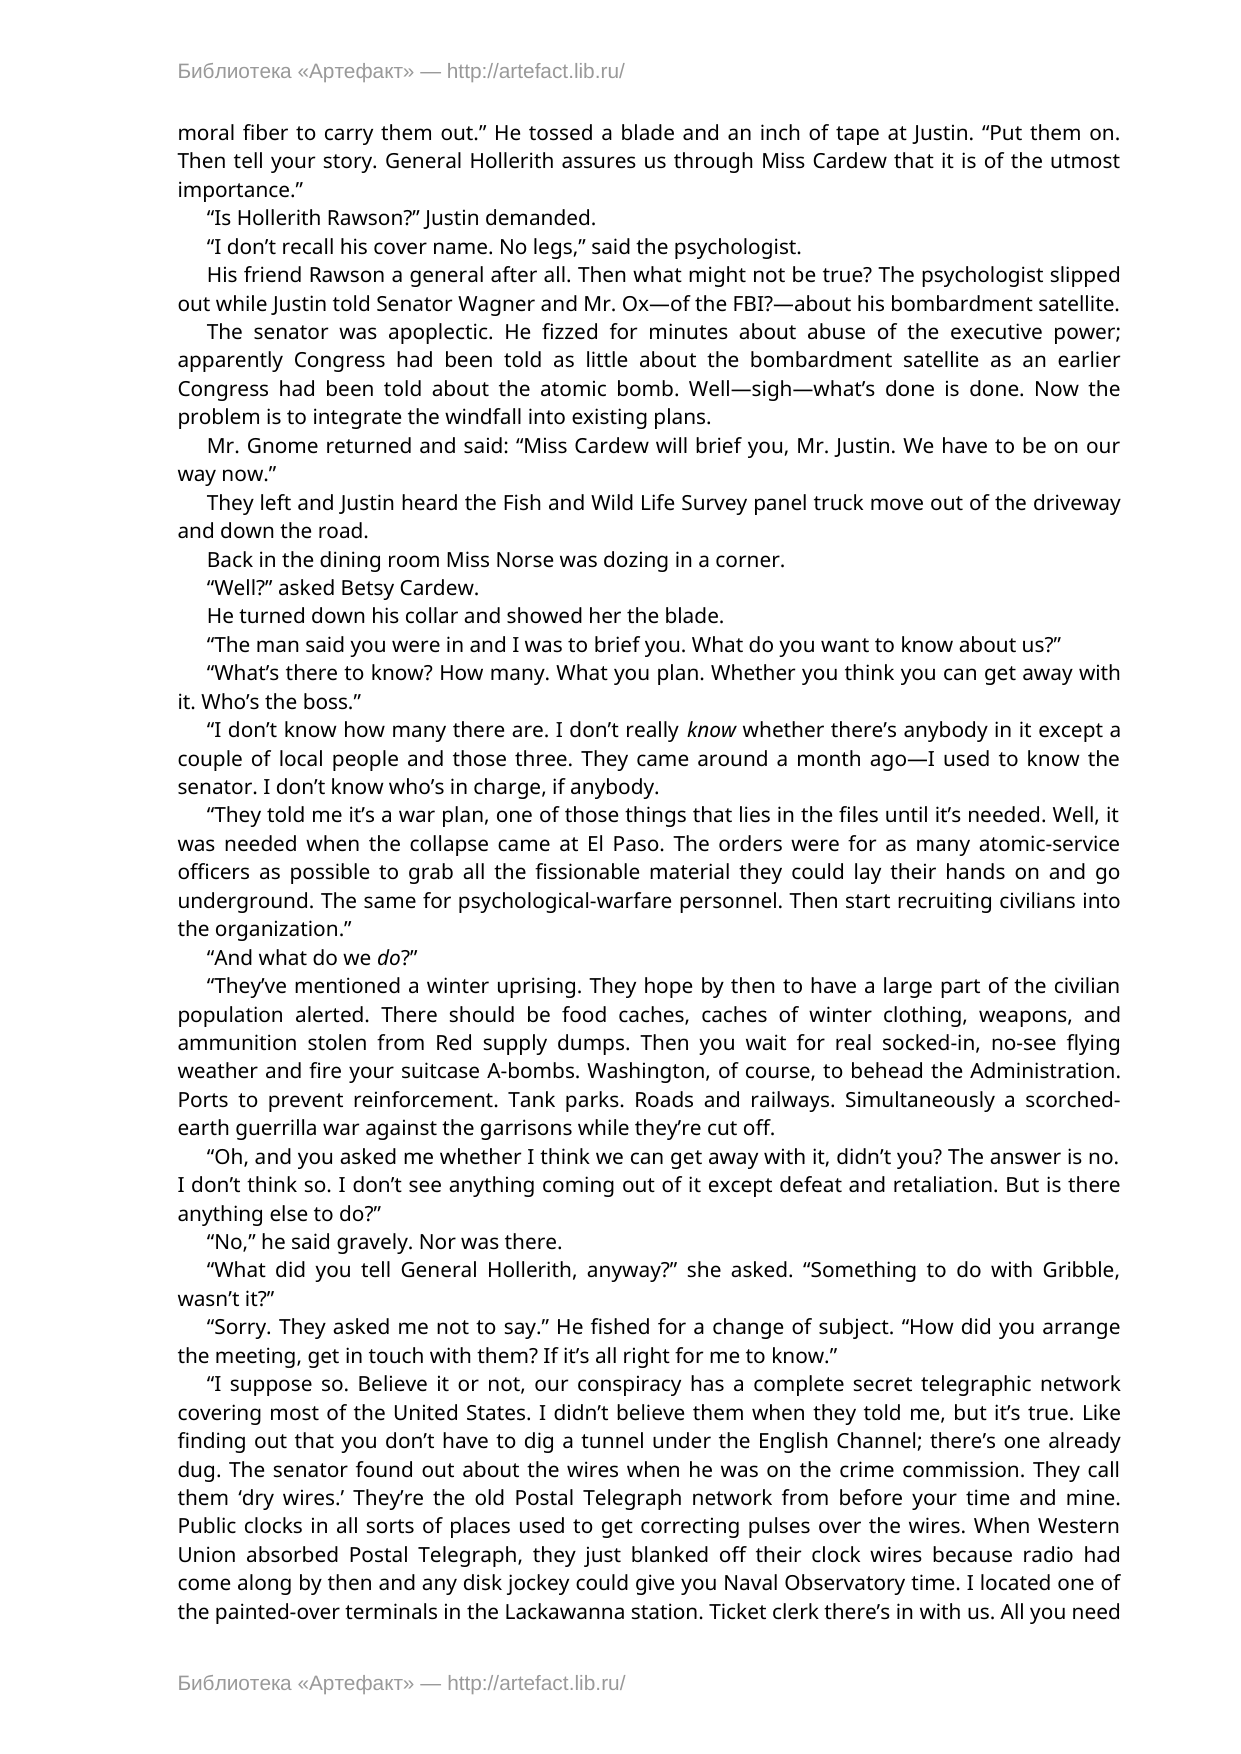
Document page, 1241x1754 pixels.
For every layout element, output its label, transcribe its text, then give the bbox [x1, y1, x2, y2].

text They left and Justin heard the Fish and Wild Life Survey panel truck move out of the driveway and down the road. [177, 488, 1122, 545]
text “I don’t recall his cover name. No legs,” said the psychologist. [177, 232, 1122, 260]
text “They told me it’s a war plan, one of those things that lies in the files until it’s needed. Well, it was needed when the collapse came at El Paso. The orders were for as many atomic-service officers as possible to grab all the fissionable material they could lay their hands on and go underground. The same for psychological-warfare personnel. Then start recruiting civilians into the organization.” [177, 801, 1122, 943]
text Back in the dining room Miss Norse was dozing in a corner. [177, 545, 1122, 573]
text His friend Rawson a general after all. Then what might not be true? The psychologist slipped out while Justin told Senator Wagner and Mr. Ox—of the FBI?—about his bombardment satellite. [177, 260, 1122, 317]
text He turned down his collar and showed her the blade. [177, 602, 1122, 630]
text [177, 1369, 1122, 1625]
text “They’ve mentioned a winter uprising. They hope by then to have a large part of the civilian population alerted. There should be food caches, caches of winter clothing, weapons, and ammunition stolen from Red supply dumps. Then you wait for real socked-in, no-see flying weather and fire your suitcase A-bombs. Washington, of course, to behead the Administration. Ports to prevent reinforcement. Tank parks. Roads and railways. Simultaneously a scorched-earth guerrilla war against the garrisons while they’re cut off. [177, 971, 1122, 1142]
text “What did you tell General Hollerith, anyway?” she asked. “Something to do with Gribble, wasn’t it?” [177, 1256, 1122, 1312]
text The senator was apoplectic. He fizzed for minutes about abuse of the executive power; apparently Congress had been told as little about the bombardment satellite as an earlier Congress had been told about the atomic bomb. Well—sigh—what’s done is done. Now the problem is to integrate the windfall into existing plans. [177, 317, 1122, 431]
text “No,” he said gravely. Nor was there. [177, 1227, 1122, 1256]
text “Well?” asked Betsy Cardew. [177, 573, 1122, 602]
text “What’s there to know? How many. What you plan. Whether you think you can get away with it. Who’s the boss.” [177, 658, 1122, 715]
text “Is Hollerith Rawson?” Justin demanded. [177, 203, 1122, 232]
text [177, 118, 1122, 203]
text “I don’t know how many there are. I don’t really know whether there’s anybody in it except a couple of local people and those three. They came around a month ago—I used to know the senator. I don’t know who’s in charge, if anybody. [177, 715, 1122, 801]
text “The man said you were in and I was to brief you. What do you want to know about us?” [177, 630, 1122, 658]
text “Oh, and you asked me whether I think we can get away with it, didn’t you? The answer is no. I don’t think so. I don’t see anything coming out of it except defeat and retaliation. But is there anything else to do?” [177, 1142, 1122, 1227]
text “Sorry. They asked me not to say.” He fished for a change of subject. “How did you arrange the meeting, get in touch with them? If it’s all right for me to know.” [177, 1312, 1122, 1369]
text “And what do we do?” [177, 943, 1122, 971]
text Mr. Gnome returned and said: “Miss Cardew will brief you, Mr. Justin. We have to be on our way now.” [177, 431, 1122, 488]
